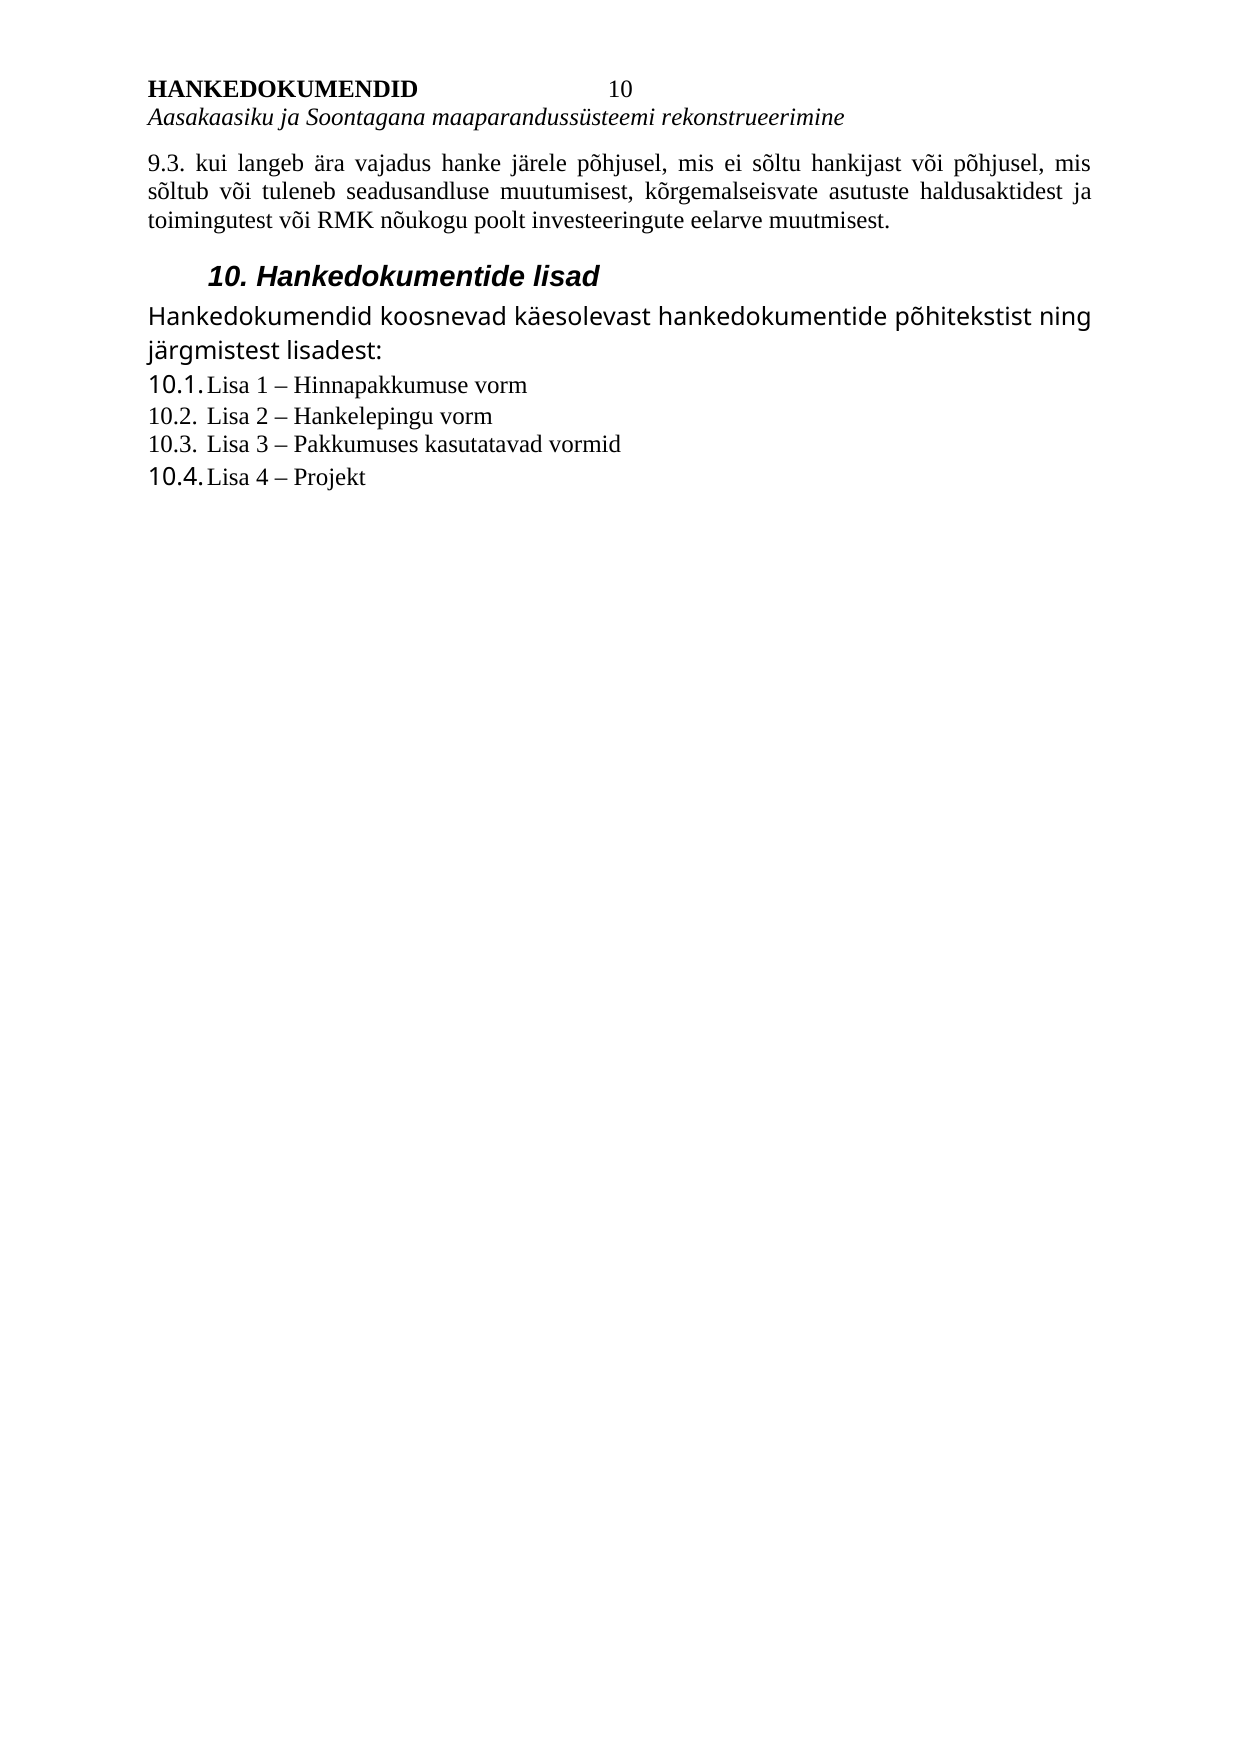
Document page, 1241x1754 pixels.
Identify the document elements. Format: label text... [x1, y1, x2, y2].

text 9.3. kui langeb ära vajadus hanke järele põhjusel, mis ei sõltu hankijast või põhjusel, mis sõltub või tuleneb seadusandluse muutumisest, kõrgemalseisvate asutuste haldusaktidest ja toimingutest või RMK nõukogu poolt investeeringute eelarve muutmisest. [148, 148, 1093, 234]
subtitle 10. Hankedokumentide lisad [148, 259, 1093, 292]
text 10.4. Lisa 4 – Projekt [148, 458, 1093, 492]
text 10.1. Lisa 1 – Hinnapakkumuse vorm [148, 367, 1093, 401]
text Hankedokumendid koosnevad käesolevast hankedokumentide põhitekstist ning järgmistest lisadest: [148, 299, 1093, 367]
text 10.3. Lisa 3 – Pakkumuses kasutatavad vormid [148, 429, 1093, 458]
text 10.2. Lisa 2 – Hankelepingu vorm [148, 401, 1093, 429]
